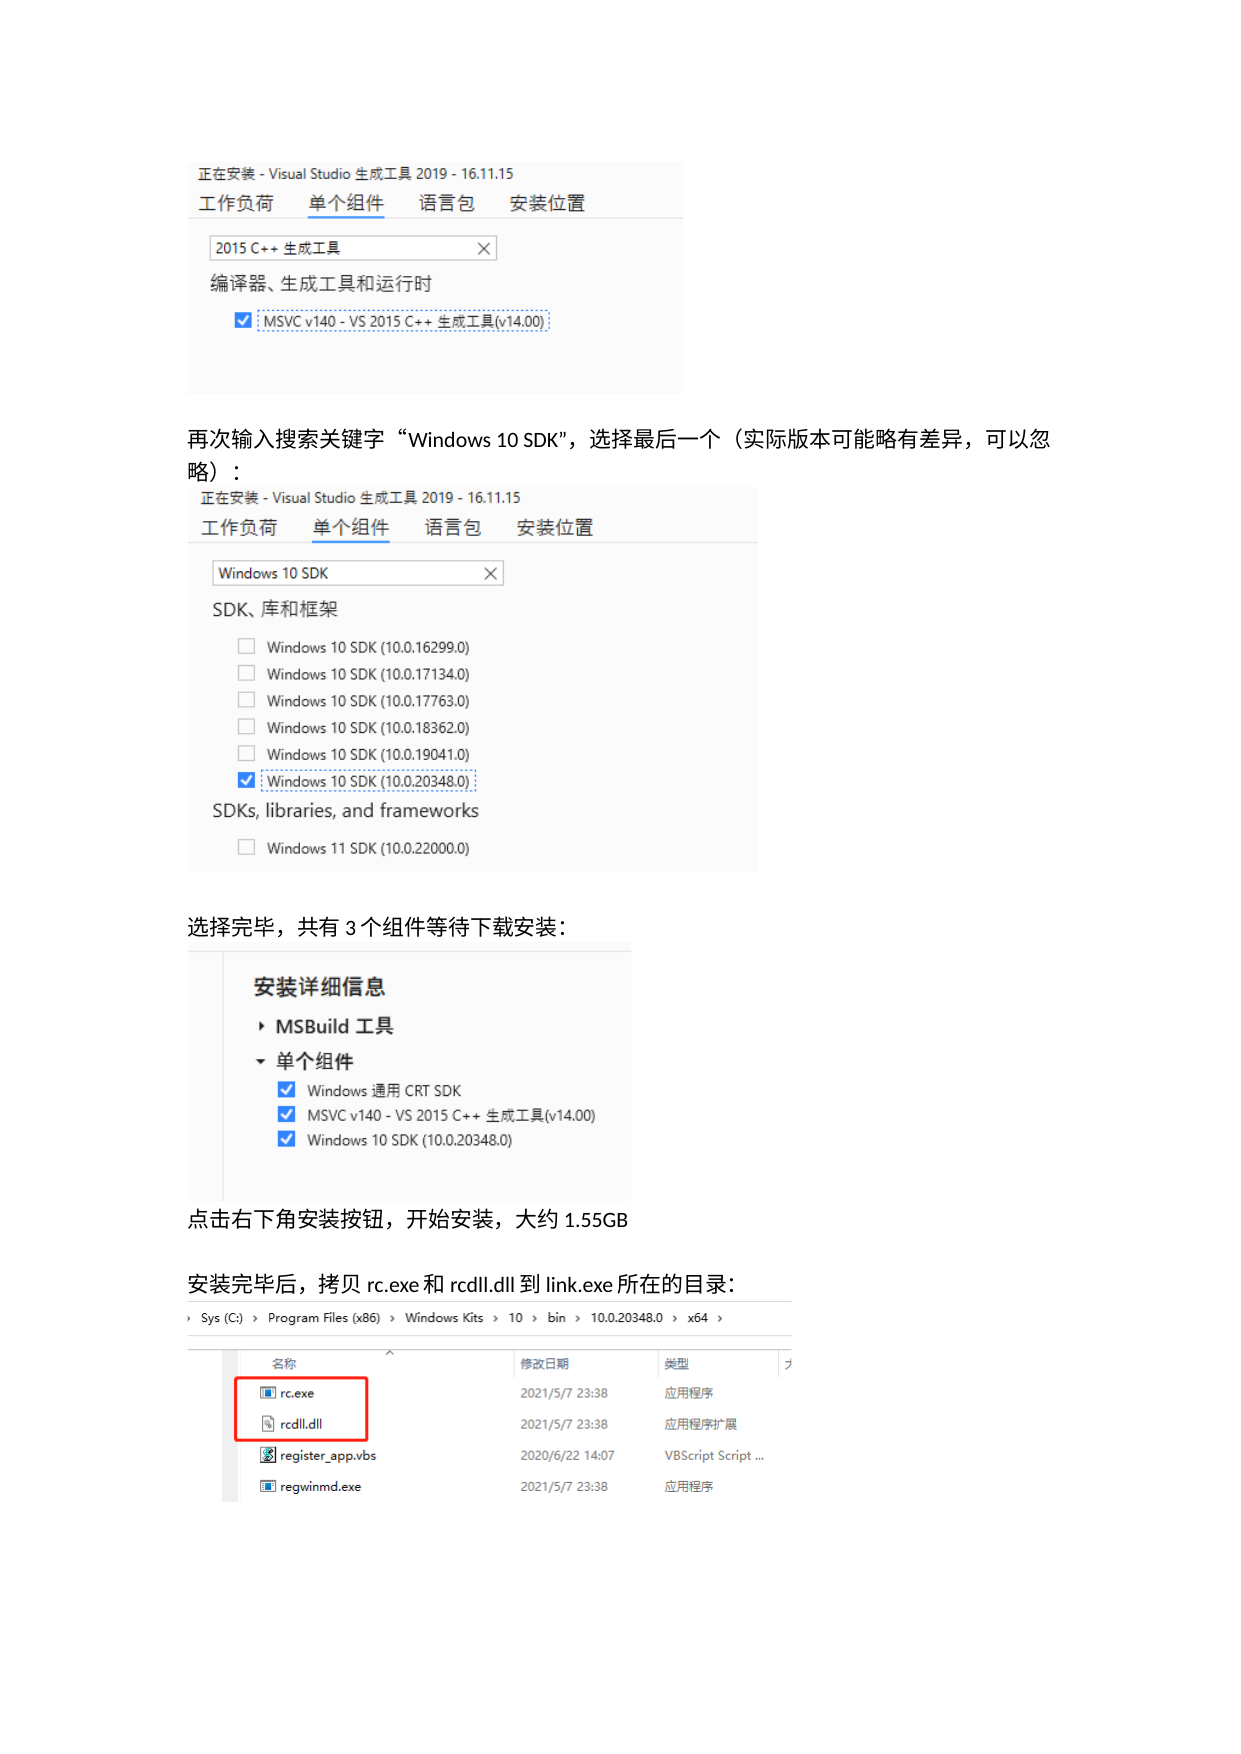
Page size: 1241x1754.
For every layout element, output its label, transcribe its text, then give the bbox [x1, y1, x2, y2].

picture [187, 942, 632, 1201]
picture [187, 162, 684, 394]
text 选择完毕，共有3个组件等待下载安装： [187, 909, 1053, 942]
picture [187, 1299, 792, 1502]
text 安装完毕后，拷贝rc.exe和rcdll.dll到link.exe所在的目录： [187, 1267, 1053, 1299]
text 再次输入搜索关键字“Windows 10 SDK”，选择最后一个（实际版本可能略有差异，可以忽略）： [187, 422, 1053, 487]
text 点击右下角安装按钮，开始安装，大约1.55GB [187, 1202, 1053, 1234]
picture [187, 487, 758, 872]
